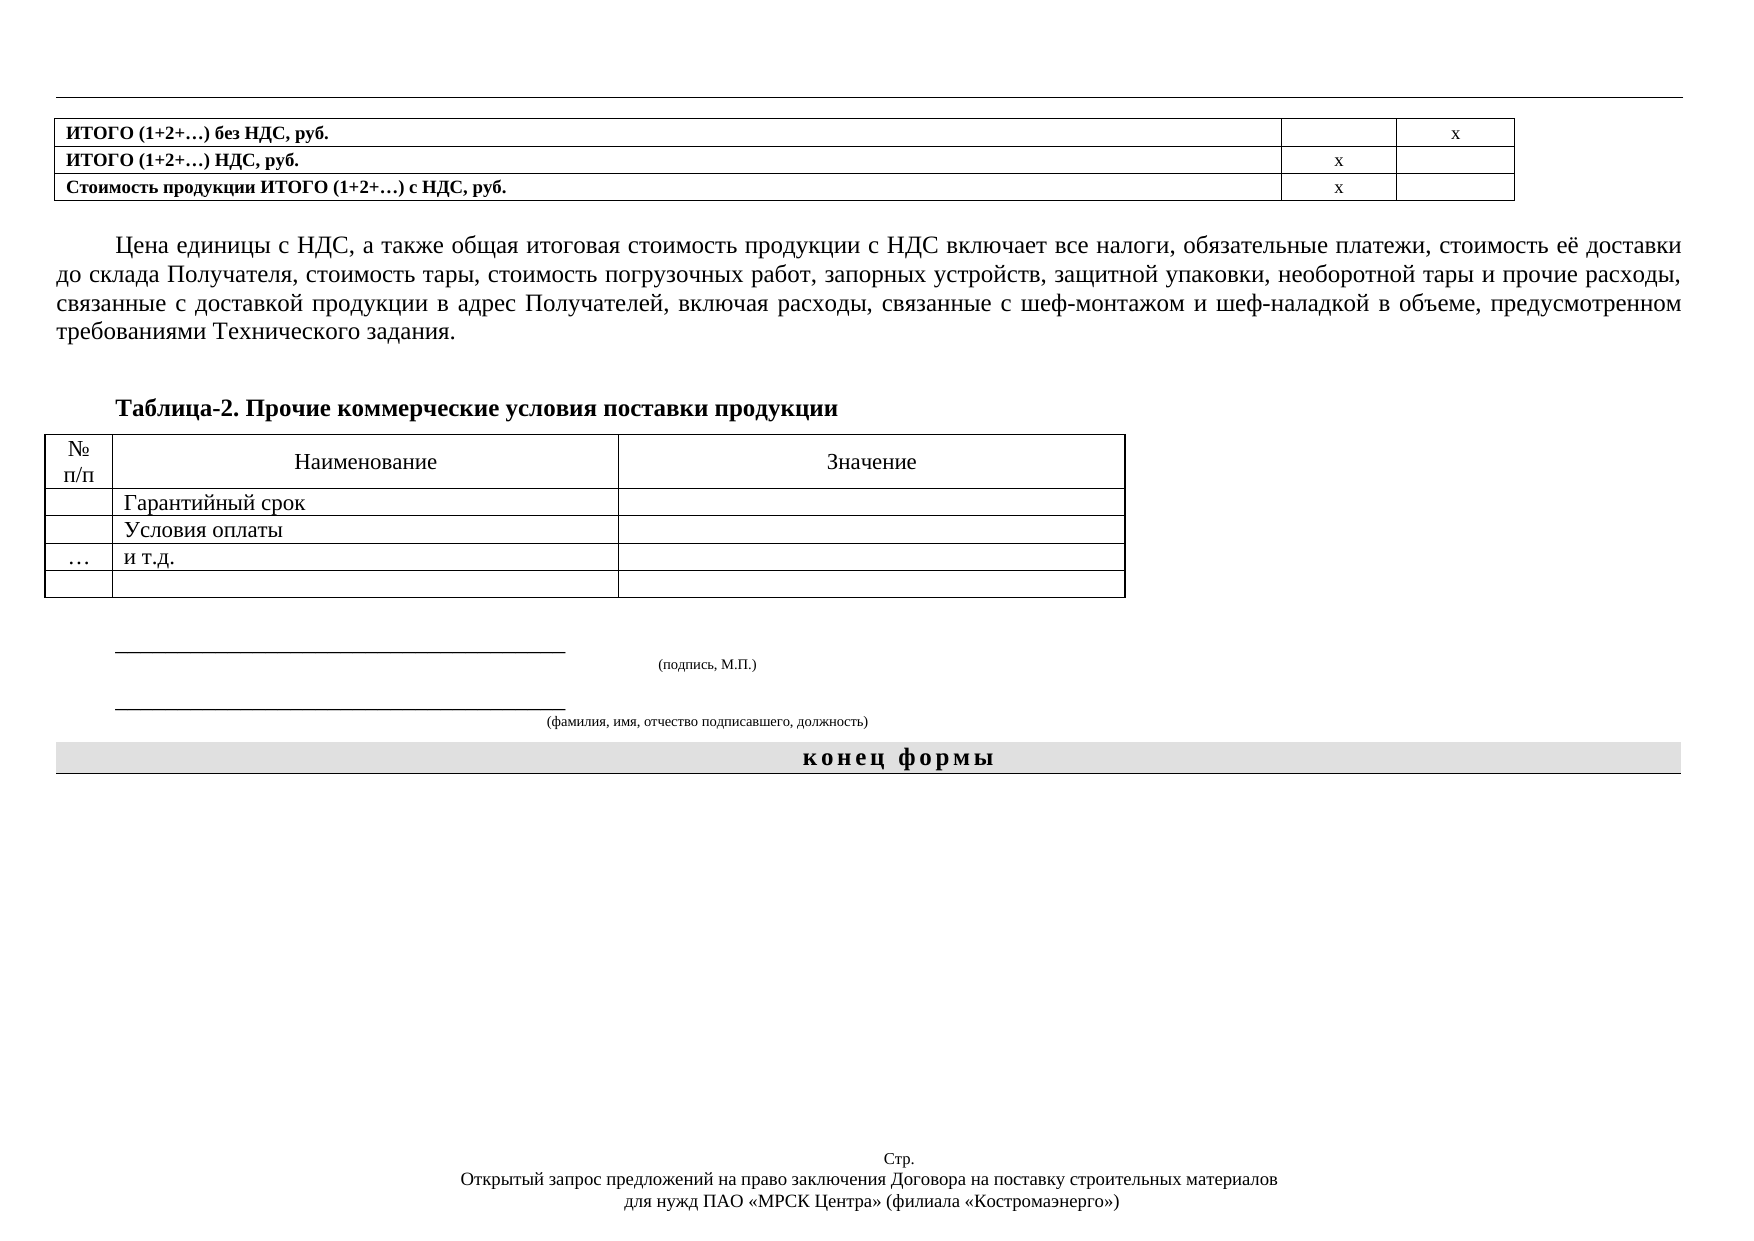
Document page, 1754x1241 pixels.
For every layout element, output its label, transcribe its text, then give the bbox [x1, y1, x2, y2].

table_cell [619, 571, 1124, 597]
text ____________________________________ [56, 684, 1683, 713]
table_cell [1397, 147, 1514, 173]
table_cell [619, 516, 1124, 542]
text ____________________________________ [56, 627, 1683, 656]
table_cell [619, 489, 1124, 515]
text Цена единицы с НДС, а также общая итоговая стоимость продукции с НДС включает все налоги, обязательные платежи, стоимость её доставки до склада Получателя, стоимость тары, стоимость погрузочных работ, запорных устройств, защитной упаковки, необоротной тары и прочие расходы, связанные с доставкой продукции в адрес Получателей, включая расходы, связанные с шеф-монтажом и шеф-наладкой в объеме, предусмотренном требованиями Технического задания. [56, 230, 1683, 345]
table_cell х [1282, 174, 1396, 200]
text (фамилия, имя, отчество подписавшего, должность) [56, 713, 1299, 742]
table_cell х [1282, 147, 1396, 173]
table_header Значение [619, 435, 1124, 488]
table_cell [1397, 174, 1514, 200]
table_cell х [1397, 119, 1514, 146]
table_cell [113, 571, 618, 597]
text конец формы [56, 742, 1681, 773]
table_cell Гарантийный срок [113, 489, 618, 515]
table_cell [46, 516, 112, 542]
table_header Наименование [113, 435, 618, 488]
table_cell [46, 489, 112, 515]
table_cell ИТОГО (1+2+…) без НДС, руб. [55, 119, 1281, 146]
table_cell [46, 571, 112, 597]
table_cell [1282, 119, 1396, 146]
table_cell ИТОГО (1+2+…) НДС, руб. [55, 147, 1281, 173]
table_cell Условия оплаты [113, 516, 618, 542]
table_header № п/п [46, 435, 112, 488]
table_cell Стоимость продукции ИТОГО (1+2+…) с НДС, руб. [55, 174, 1281, 200]
table_cell [619, 544, 1124, 570]
text Таблица-2. Прочие коммерческие условия поставки продукции [56, 393, 1683, 421]
text (подпись, М.П.) [56, 656, 1299, 684]
table_cell и т.д. [113, 544, 618, 570]
table_cell … [46, 544, 112, 570]
